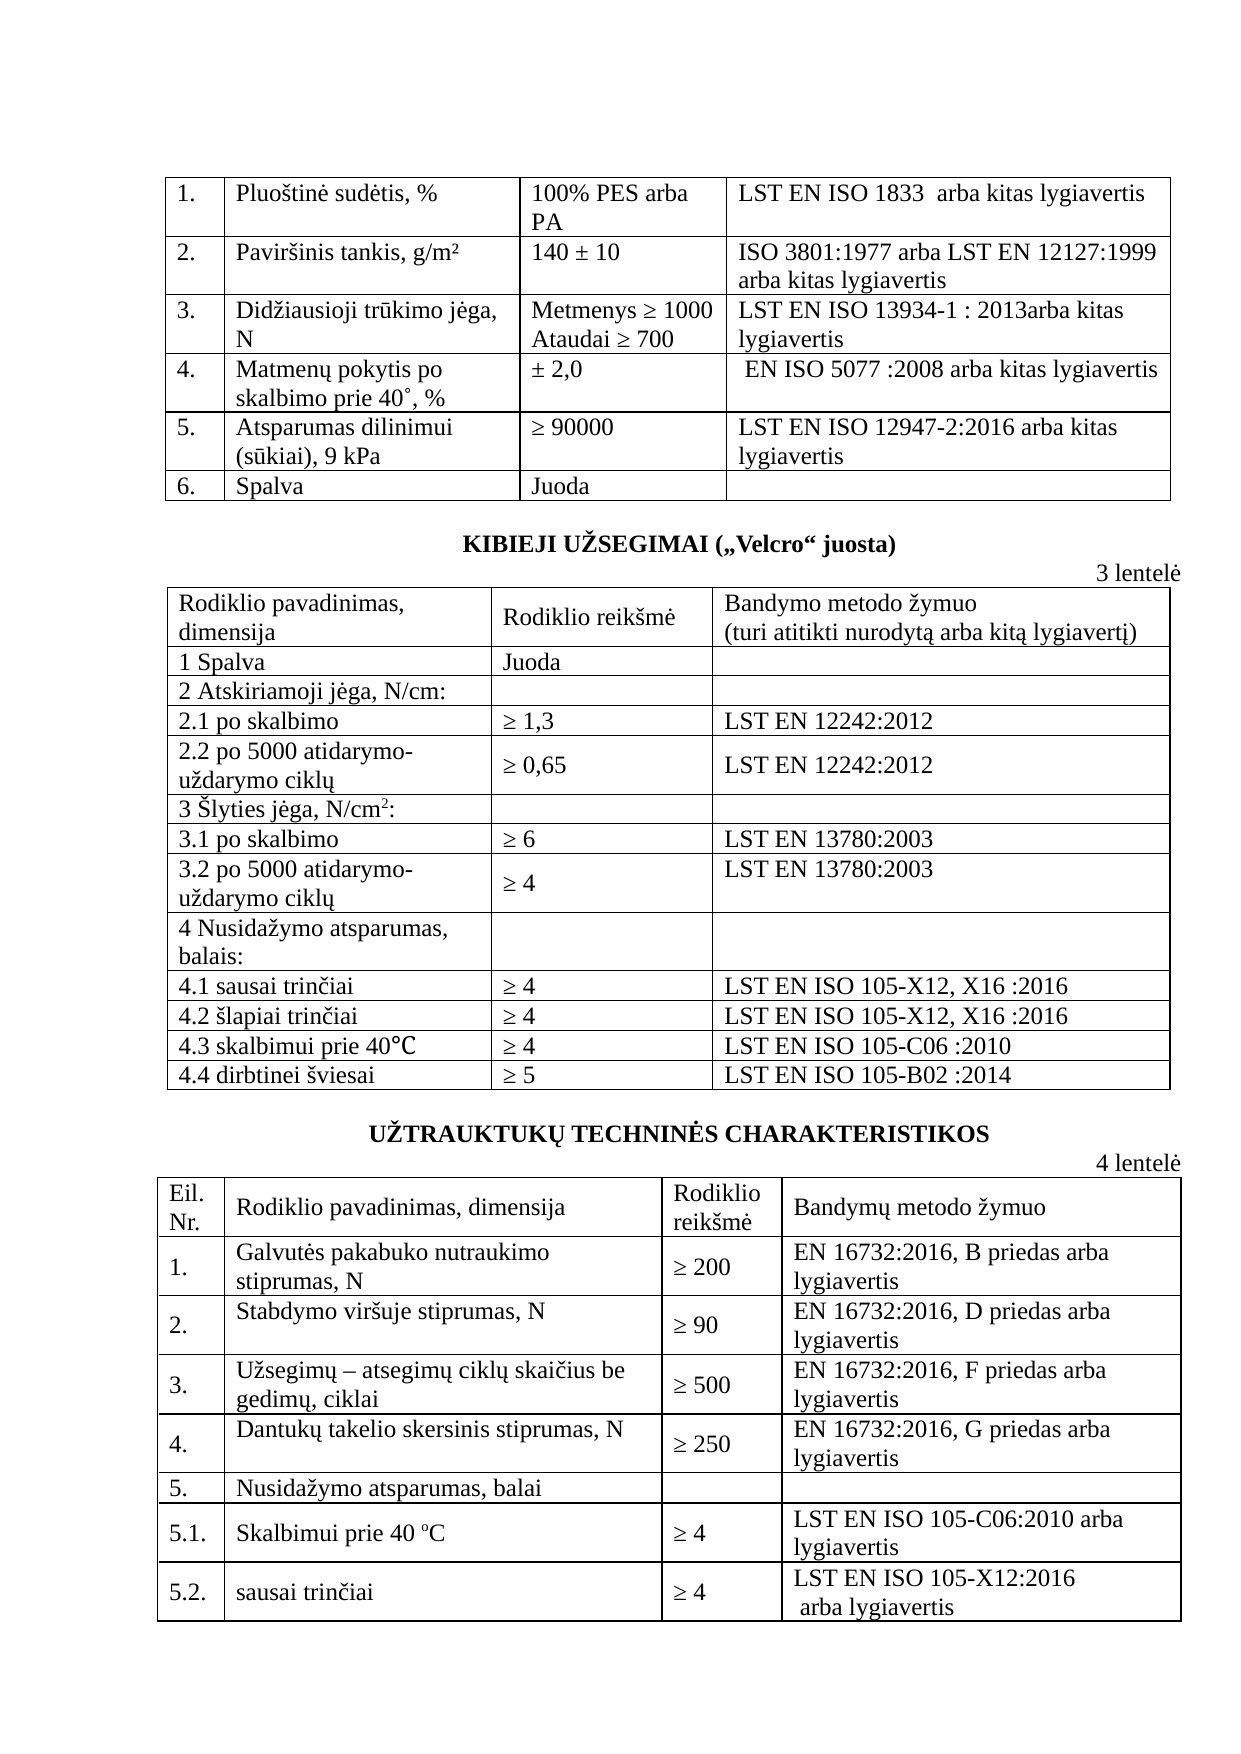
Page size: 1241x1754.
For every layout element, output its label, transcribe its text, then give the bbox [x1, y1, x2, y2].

table_cell Juoda [492, 647, 712, 675]
table_cell ISO 3801:1977 arba LST EN 12127:1999 arba kitas lygiavertis [727, 237, 1170, 294]
table_cell sausai trinčiai [225, 1563, 661, 1620]
table_header Eil. Nr. [158, 1178, 224, 1236]
table_cell EN 16732:2016, D priedas arba lygiavertis [783, 1296, 1180, 1354]
table_cell ≥ 4 [492, 1001, 712, 1030]
table_cell [492, 676, 712, 705]
table_cell po 5000 atidarymo-uždarymo ciklų [168, 854, 491, 912]
table_header Bandymo metodo žymuo (turi atitikti nurodytą arba kitą lygiavertį) [713, 588, 1169, 646]
table_cell LST EN ISO 105-X12, X16 :2016 [713, 1001, 1169, 1030]
table_cell 6. [166, 471, 224, 500]
table_cell ≥ 90000 [521, 413, 726, 470]
table_cell LST EN 13780:2003 [713, 824, 1169, 853]
table_cell Atskiriamoji jėga, N/cm: [168, 676, 491, 705]
table_header Rodiklio pavadinimas, dimensija [168, 588, 491, 646]
table_cell 140 ± 10 [521, 237, 726, 294]
table_cell 1. [158, 1237, 224, 1295]
table_cell [713, 676, 1169, 705]
table_cell Spalva [225, 471, 519, 500]
table_cell Dantukų takelio skersinis stiprumas, N [225, 1415, 661, 1472]
table_cell Atsparumas dilinimui (sūkiai), 9 kPa [225, 413, 519, 470]
table_cell ≥ 5 [492, 1061, 712, 1089]
table_cell ≥ 1,3 [492, 706, 712, 735]
table_cell ≥ 4 [492, 1031, 712, 1059]
table_cell dirbtinei šviesai [168, 1061, 491, 1089]
table_cell Nusidažymo atsparumas, balais: [168, 913, 491, 970]
table_cell 5.1. [158, 1503, 224, 1561]
table_cell [727, 471, 1170, 500]
table_cell po 5000 atidarymo-uždarymo ciklų [168, 736, 491, 793]
table_cell ± 2,0 [521, 354, 726, 411]
table_cell 4. [166, 354, 224, 411]
table_cell EN 16732:2016, G priedas arba lygiavertis [783, 1415, 1180, 1472]
table_cell Matmenų pokytis po skalbimo prie 40˚, % [225, 354, 519, 411]
table_cell ≥ 4 [663, 1504, 781, 1561]
table_cell EN 16732:2016, F priedas arba lygiavertis [783, 1355, 1180, 1413]
table_cell 5.2. [158, 1562, 224, 1620]
table_cell Pluoštinė sudėtis, % [225, 178, 519, 236]
table_cell 100% PES arba PA [521, 178, 726, 236]
table_cell ≥ 0,65 [492, 736, 712, 793]
text 3 lentelė [177, 558, 1181, 587]
table_cell Paviršinis tankis, g/m² [225, 237, 519, 294]
table_cell LST EN 12242:2012 [713, 706, 1169, 735]
table_cell LST EN ISO 12947-2:2016 arba kitas lygiavertis [727, 413, 1170, 470]
table_cell LST EN ISO 1833 arba kitas lygiavertis [727, 178, 1170, 236]
table_cell LST EN 12242:2012 [713, 736, 1169, 793]
table_cell LST EN 13780:2003 [713, 854, 1169, 912]
table_cell skalbimui prie 40℃ [168, 1031, 491, 1059]
table_cell po skalbimo [168, 824, 491, 853]
table_cell [492, 795, 712, 823]
table_cell [713, 913, 1169, 970]
table_cell Metmenys ≥ 1000 Ataudai ≥ 700 [521, 295, 726, 353]
table_cell Galvutės pakabuko nutraukimo stiprumas, N [225, 1237, 661, 1295]
table_cell Šlyties jėga, N/cm2: [168, 795, 491, 823]
table_cell Spalva [168, 647, 491, 675]
table_cell 5. [158, 1473, 224, 1502]
table_cell EN 16732:2016, B priedas arba lygiavertis [783, 1237, 1180, 1295]
table_cell Juoda [521, 471, 726, 500]
table_cell LST EN ISO 105-X12, X16 :2016 [713, 971, 1169, 1000]
table_cell [713, 795, 1169, 823]
table_cell Užsegimų – atsegimų ciklų skaičius be gedimų, ciklai [225, 1355, 661, 1413]
table_cell Nusidažymo atsparumas, balai [225, 1473, 661, 1502]
table_cell ≥ 250 [663, 1415, 781, 1472]
table_cell [492, 913, 712, 970]
table_cell LST EN ISO 105-C06:2010 arba lygiavertis [783, 1504, 1180, 1561]
table_cell 2. [158, 1296, 224, 1354]
text UŽTRAUKTUKŲ TECHNINĖS CHARAKTERISTIKOS [177, 1119, 1181, 1148]
text KIBIEJI UŽSEGIMAI („Velcro“ juosta) [177, 529, 1181, 558]
table_cell ≥ 4 [492, 971, 712, 1000]
table_cell [783, 1473, 1180, 1502]
table_header Rodiklio pavadinimas, dimensija [225, 1178, 661, 1236]
table_cell ≥ 4 [492, 854, 712, 912]
table_header Bandymų metodo žymuo [783, 1178, 1180, 1236]
table_cell ≥ 200 [663, 1237, 781, 1295]
table_cell EN ISO 5077 :2008 arba kitas lygiavertis [727, 354, 1170, 411]
table_cell 4. [158, 1414, 224, 1472]
table_cell 1. [166, 178, 224, 236]
table_cell po skalbimo [168, 706, 491, 735]
table_cell Stabdymo viršuje stiprumas, N [225, 1296, 661, 1354]
table_cell LST EN ISO 13934-1 : 2013arba kitas lygiavertis [727, 295, 1170, 353]
table_cell 3. [166, 295, 224, 353]
table_header Rodiklio reikšmė [492, 588, 712, 646]
table_header Rodiklio reikšmė [663, 1178, 781, 1236]
table_cell ≥ 6 [492, 824, 712, 853]
table_cell ≥ 90 [663, 1296, 781, 1354]
table_cell LST EN ISO 105-C06 :2010 [713, 1031, 1169, 1059]
table_cell ≥ 4 [663, 1563, 781, 1620]
table_cell LST EN ISO 105-B02 :2014 [713, 1061, 1169, 1089]
table_cell [713, 647, 1169, 675]
table_cell ≥ 500 [663, 1355, 781, 1413]
table_cell [663, 1473, 781, 1502]
table_cell sausai trinčiai [168, 971, 491, 1000]
table_cell Didžiausioji trūkimo jėga, N [225, 295, 519, 353]
text 4 lentelė [177, 1148, 1181, 1177]
table_cell Skalbimui prie 40 oC [225, 1504, 661, 1561]
table_cell 2. [166, 237, 224, 294]
table_cell 3. [158, 1355, 224, 1413]
table_cell šlapiai trinčiai [168, 1001, 491, 1030]
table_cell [783, 1563, 1180, 1620]
table_cell 5. [166, 413, 224, 470]
